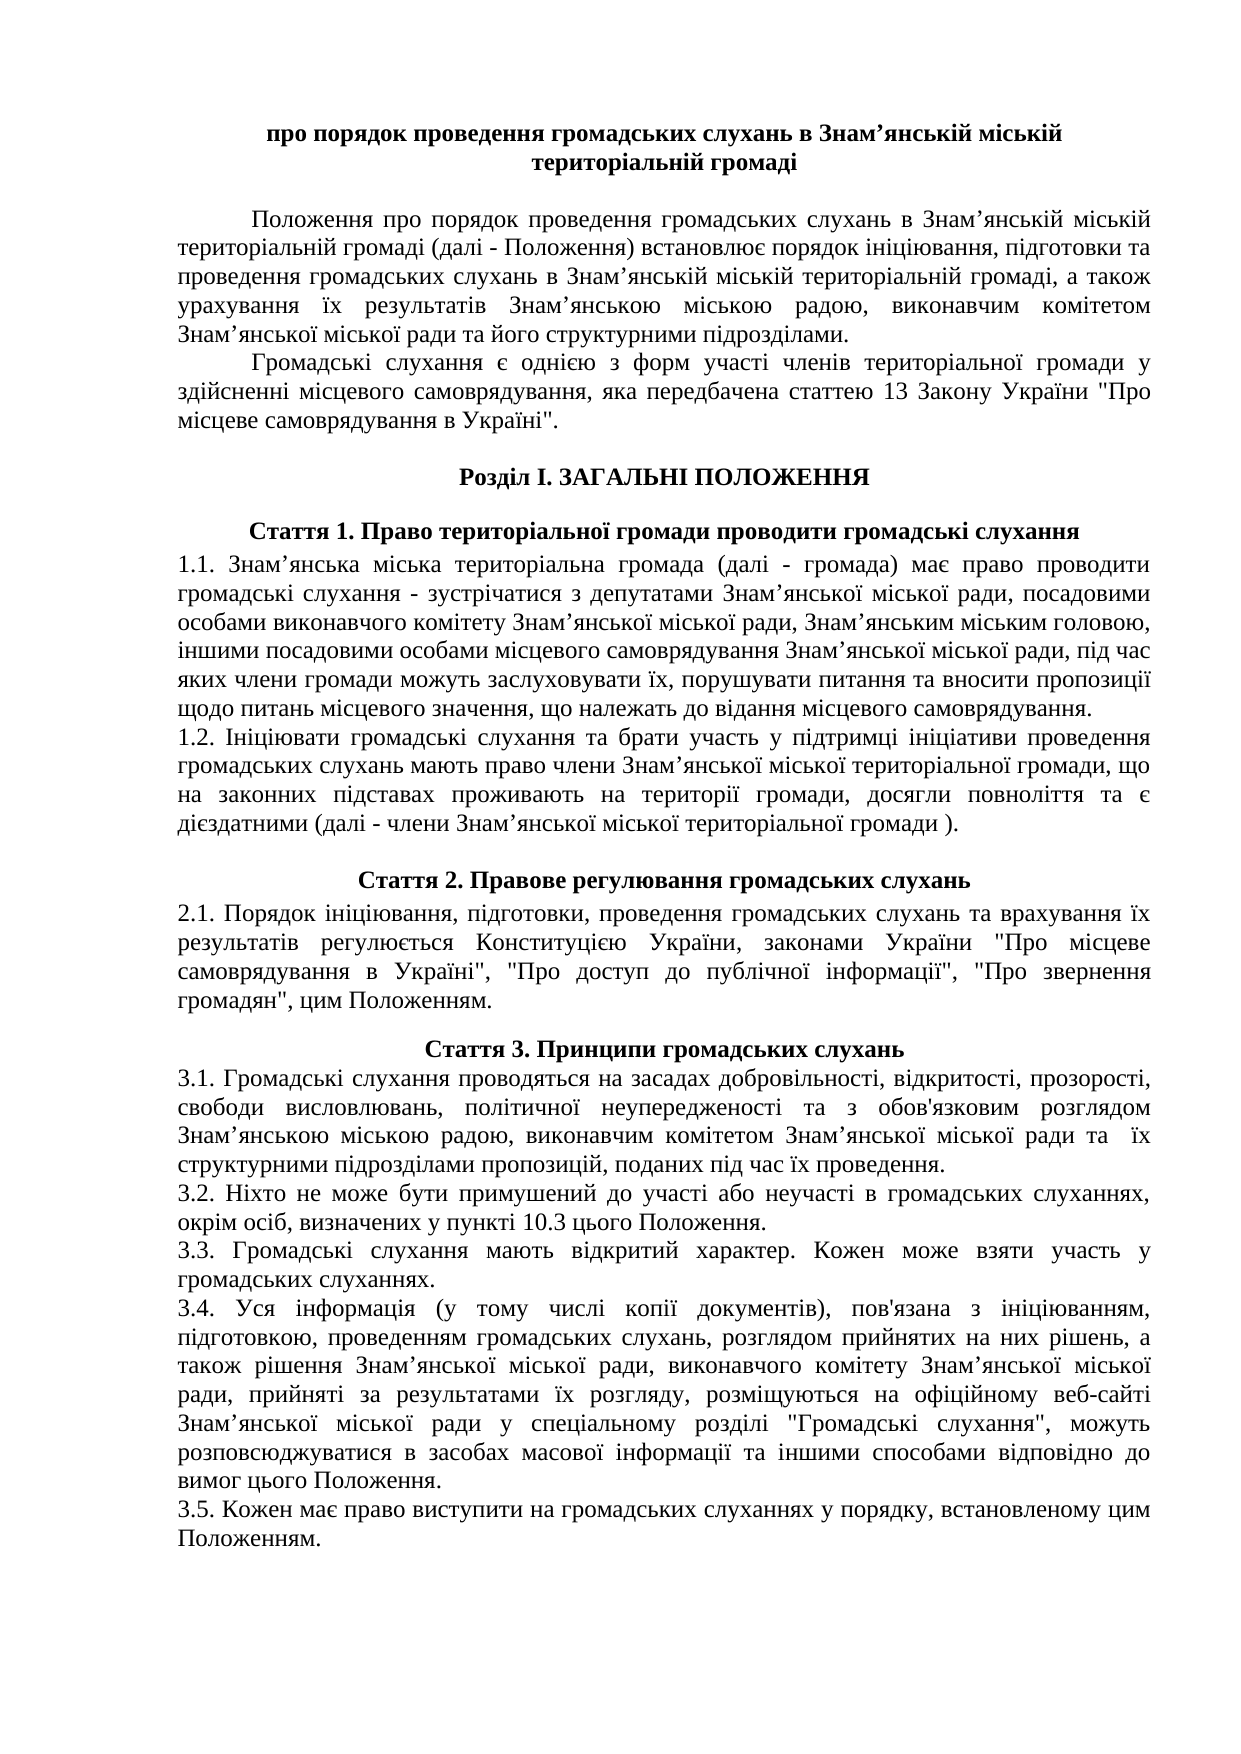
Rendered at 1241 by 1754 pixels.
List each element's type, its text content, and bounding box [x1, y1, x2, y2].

text 3.4. Уся інформація (у тому числі копії документів), пов'язана з ініціюванням, підготовкою, проведенням громадських слухань, розглядом прийнятих на них рішень, а також рішення Знам’янської міської ради, виконавчого комітету Знам’янської міської ради, прийняті за результатами їх розгляду, розміщуються на офіційному веб-сайті Знам’янської міської ради у спеціальному розділі "Громадські слухання", можуть розповсюджуватися в засобах масової інформації та іншими способами відповідно до вимог цього Положення. [177, 1293, 1152, 1494]
text 3.5. Кожен має право виступити на громадських слуханнях у порядку, встановленому цим Положенням. [177, 1494, 1152, 1552]
text 3.2. Ніхто не може бути примушений до участі або неучасті в громадських слуханнях, окрім осіб, визначених у пункті 10.3 цього Положення. [177, 1178, 1152, 1236]
text Стаття 3. Принципи громадських слухань [177, 1034, 1152, 1063]
text 3.1. Громадські слухання проводяться на засадах добровільності, відкритості, прозорості, свободи висловлювань, політичної неупередженості та з обов'язковим розглядом Знам’янською міською радою, виконавчим комітетом Знам’янської міської ради та їх структурними підрозділами пропозицій, поданих під час їх проведення. [177, 1063, 1152, 1178]
text 1.2. Ініціювати громадські слухання та брати участь у підтримці ініціативи проведення громадських слухань мають право члени Знам’янської міської територіальної громади, що на законних підставах проживають на території громади, досягли повноліття та є дієздатними (далі - члени Знам’янської міської територіальної громади ). [177, 722, 1152, 837]
text Стаття 1. Право територіальної громади проводити громадські слухання [177, 516, 1152, 545]
text Громадські слухання є однією з форм участі членів територіальної громади у здійсненні місцевого самоврядування, яка передбачена статтею 13 Закону України "Про місцеве самоврядування в Україні". [177, 347, 1152, 434]
text Положення про порядок проведення громадських слухань в Знам’янській міській територіальній громаді (далі - Положення) встановлює порядок ініціювання, підготовки та проведення громадських слухань в Знам’янській міській територіальній громаді, а також урахування їх результатів Знам’янською міською радою, виконавчим комітетом Знам’янської міської ради та його структурними підрозділами. [177, 204, 1152, 347]
text 1.1. Знам’янська міська територіальна громада (далі - громада) має право проводити громадські слухання - зустрічатися з депутатами Знам’янської міської ради, посадовими особами виконавчого комітету Знам’янської міської ради, Знам’янським міським головою, іншими посадовими особами місцевого самоврядування Знам’янської міської ради, під час яких члени громади можуть заслуховувати їх, порушувати питання та вносити пропозиції щодо питань місцевого значення, що належать до відання місцевого самоврядування. [177, 549, 1152, 722]
text 3.3. Громадські слухання мають відкритий характер. Кожен може взяти участь у громадських слуханнях. [177, 1236, 1152, 1293]
text Стаття 2. Правове регулювання громадських слухань [177, 866, 1152, 894]
text про порядок проведення громадських слухань в Знам’янській міській територіальній громаді [177, 118, 1152, 176]
text Розділ I. ЗАГАЛЬНІ ПОЛОЖЕННЯ [177, 462, 1152, 491]
text 2.1. Порядок ініціювання, підготовки, проведення громадських слухань та врахування їх результатів регулюється Конституцією України, законами України "Про місцеве самоврядування в Україні", "Про доступ до публічної інформації", "Про звернення громадян", цим Положенням. [177, 898, 1152, 1013]
